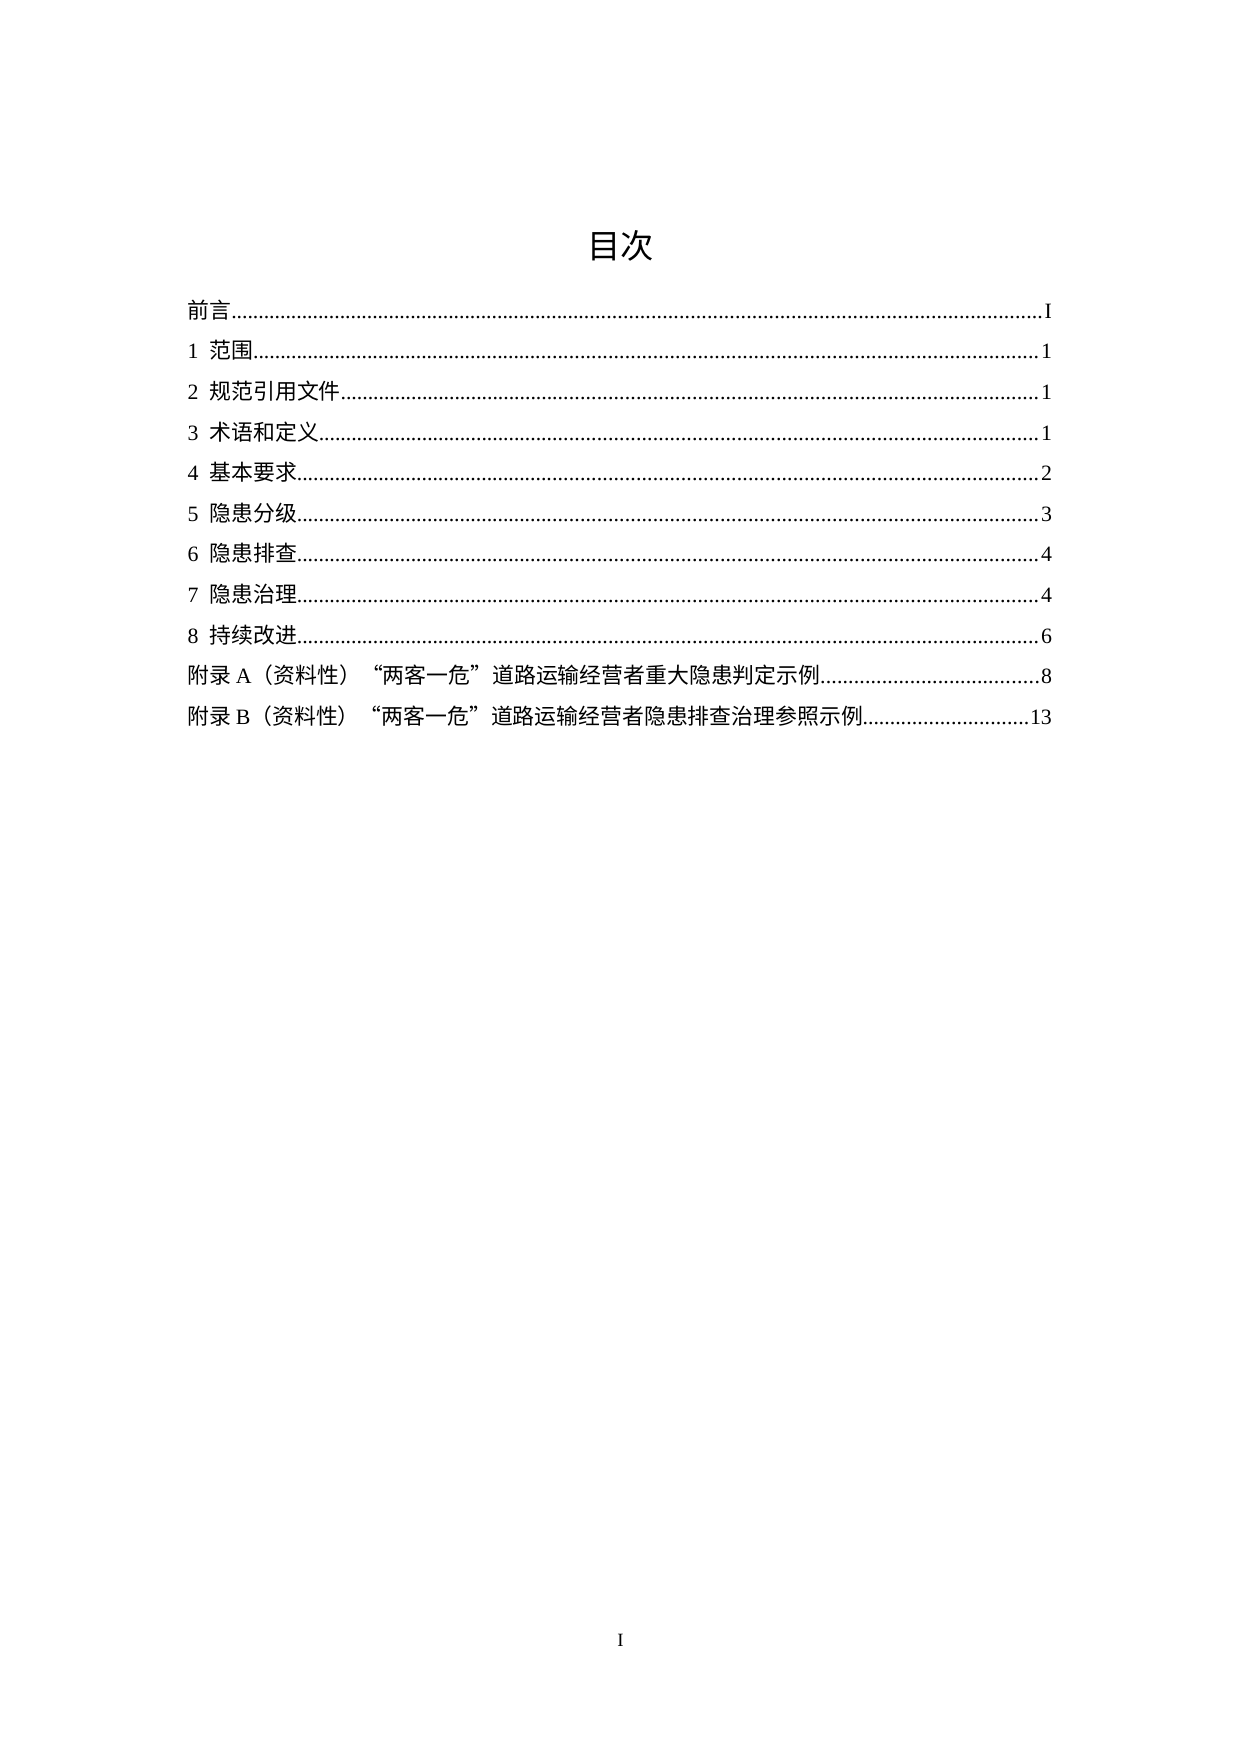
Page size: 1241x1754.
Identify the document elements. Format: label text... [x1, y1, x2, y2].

text 7 隐患治理 4 [187, 577, 1053, 609]
text 1 范围 1 [187, 333, 1053, 365]
text 目次 [187, 212, 1053, 277]
text 附录A（资料性）“两客一危”道路运输经营者重大隐患判定示例 8 [187, 658, 1053, 690]
text 2 规范引用文件 1 [187, 373, 1053, 406]
text 5 隐患分级 3 [187, 495, 1053, 528]
text 6 隐患排查 4 [187, 536, 1053, 568]
text 4 基本要求 2 [187, 455, 1053, 487]
text 8 持续改进 6 [187, 617, 1053, 650]
text 3 术语和定义 1 [187, 414, 1053, 447]
text 前言 I [187, 292, 1053, 325]
text 附录B（资料性）“两客一危”道路运输经营者隐患排查治理参照示例 13 [187, 698, 1053, 731]
